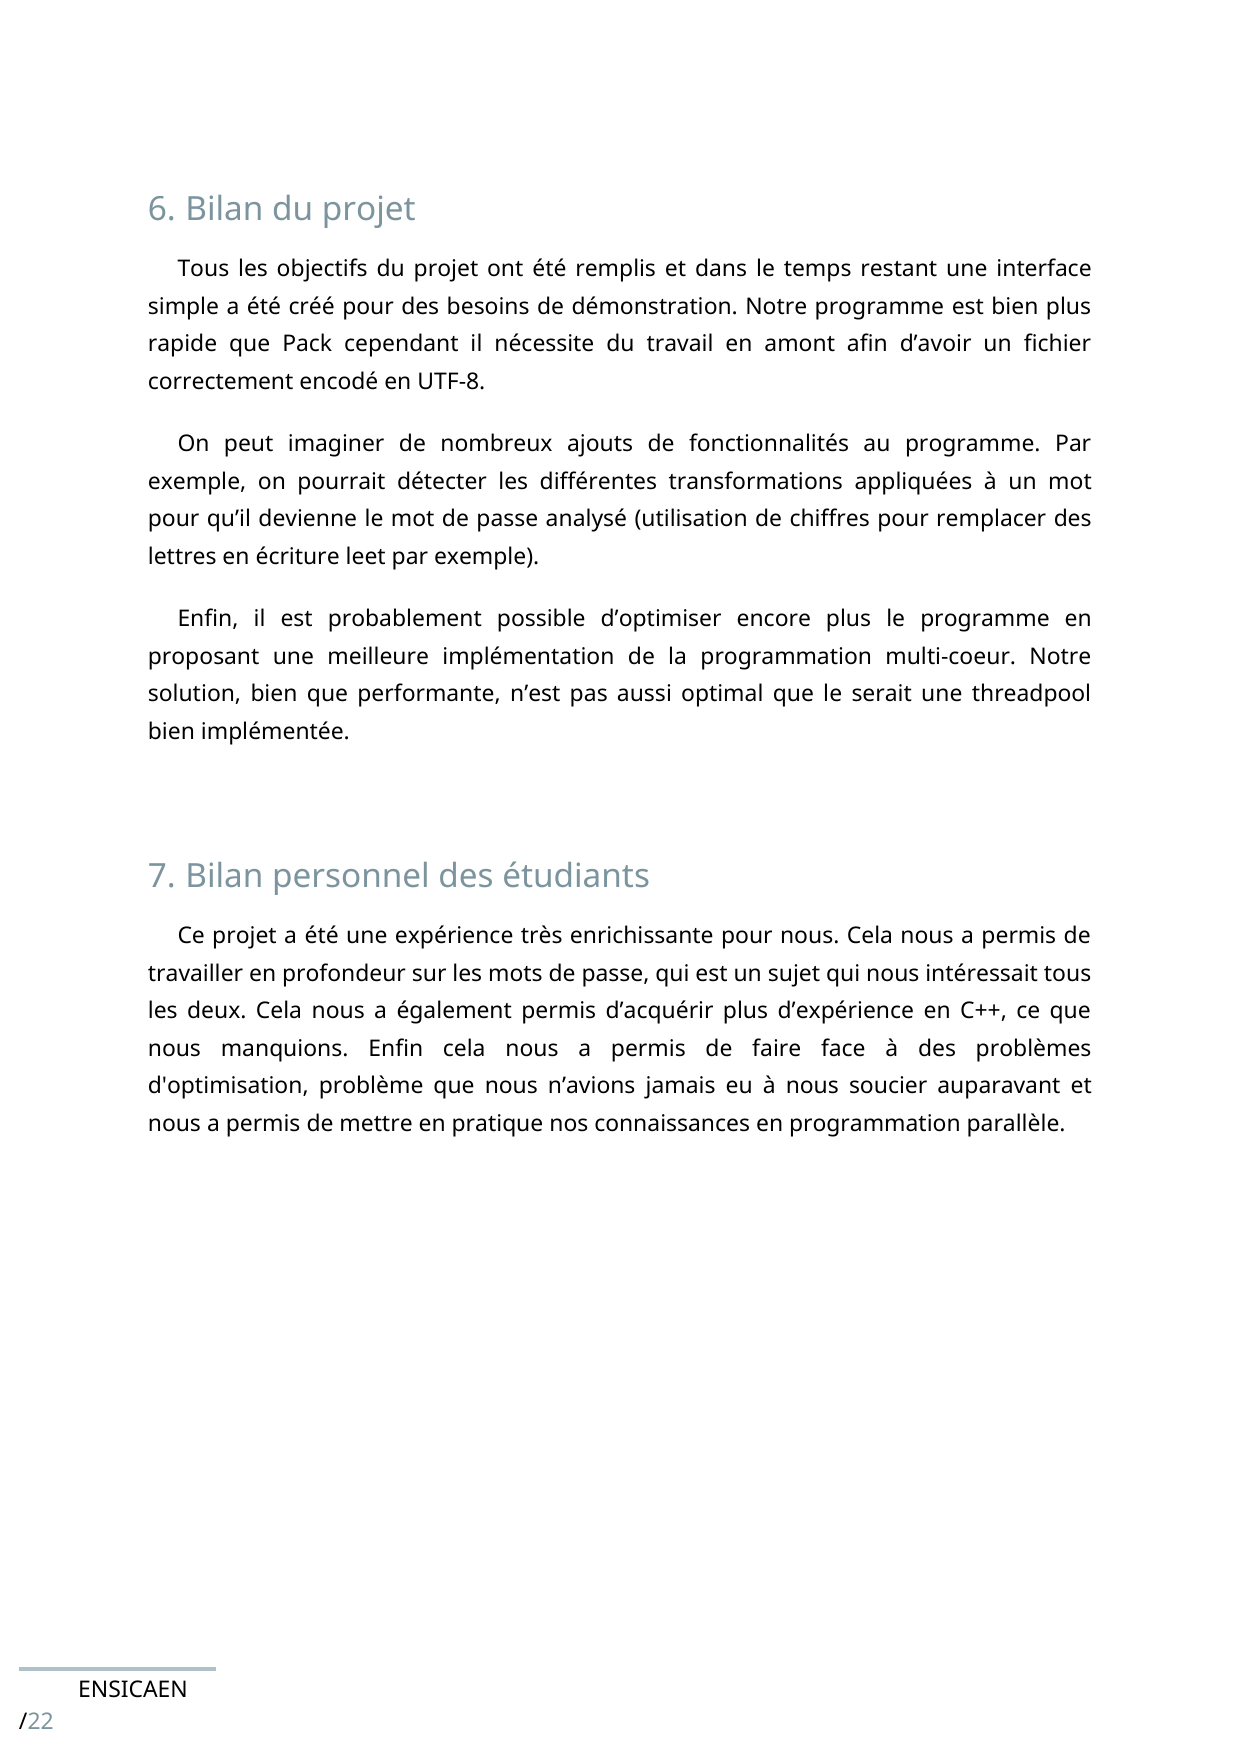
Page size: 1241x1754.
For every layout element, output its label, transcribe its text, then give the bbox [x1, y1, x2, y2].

subtitle Bilan personnel des étudiants [148, 852, 1093, 897]
subtitle Bilan du projet [148, 185, 1093, 231]
text On peut imaginer de nombreux ajouts de fonctionnalités au programme. Par exemple, on pourrait détecter les différentes transformations appliquées à un mot pour qu’il devienne le mot de passe analysé (utilisation de chiffres pour remplacer des lettres en écriture leet par exemple). [148, 427, 1093, 571]
text Ce projet a été une expérience très enrichissante pour nous. Cela nous a permis de travailler en profondeur sur les mots de passe, qui est un sujet qui nous intéressait tous les deux. Cela nous a également permis d’acquérir plus d’expérience en C++, ce que nous manquions. Enfin cela nous a permis de faire face à des problèmes d'optimisation, problème que nous n’avions jamais eu à nous soucier auparavant et nous a permis de mettre en pratique nos connaissances en programmation parallèle. [148, 919, 1093, 1138]
text Tous les objectifs du projet ont été remplis et dans le temps restant une interface simple a été créé pour des besoins de démonstration. Notre programme est bien plus rapide que Pack cependant il nécessite du travail en amont afin d’avoir un fichier correctement encodé en UTF-8. [148, 252, 1093, 396]
text Enfin, il est probablement possible d’optimiser encore plus le programme en proposant une meilleure implémentation de la programmation multi-coeur. Notre solution, bien que performante, n’est pas aussi optimal que le serait une threadpool bien implémentée. [148, 602, 1093, 746]
